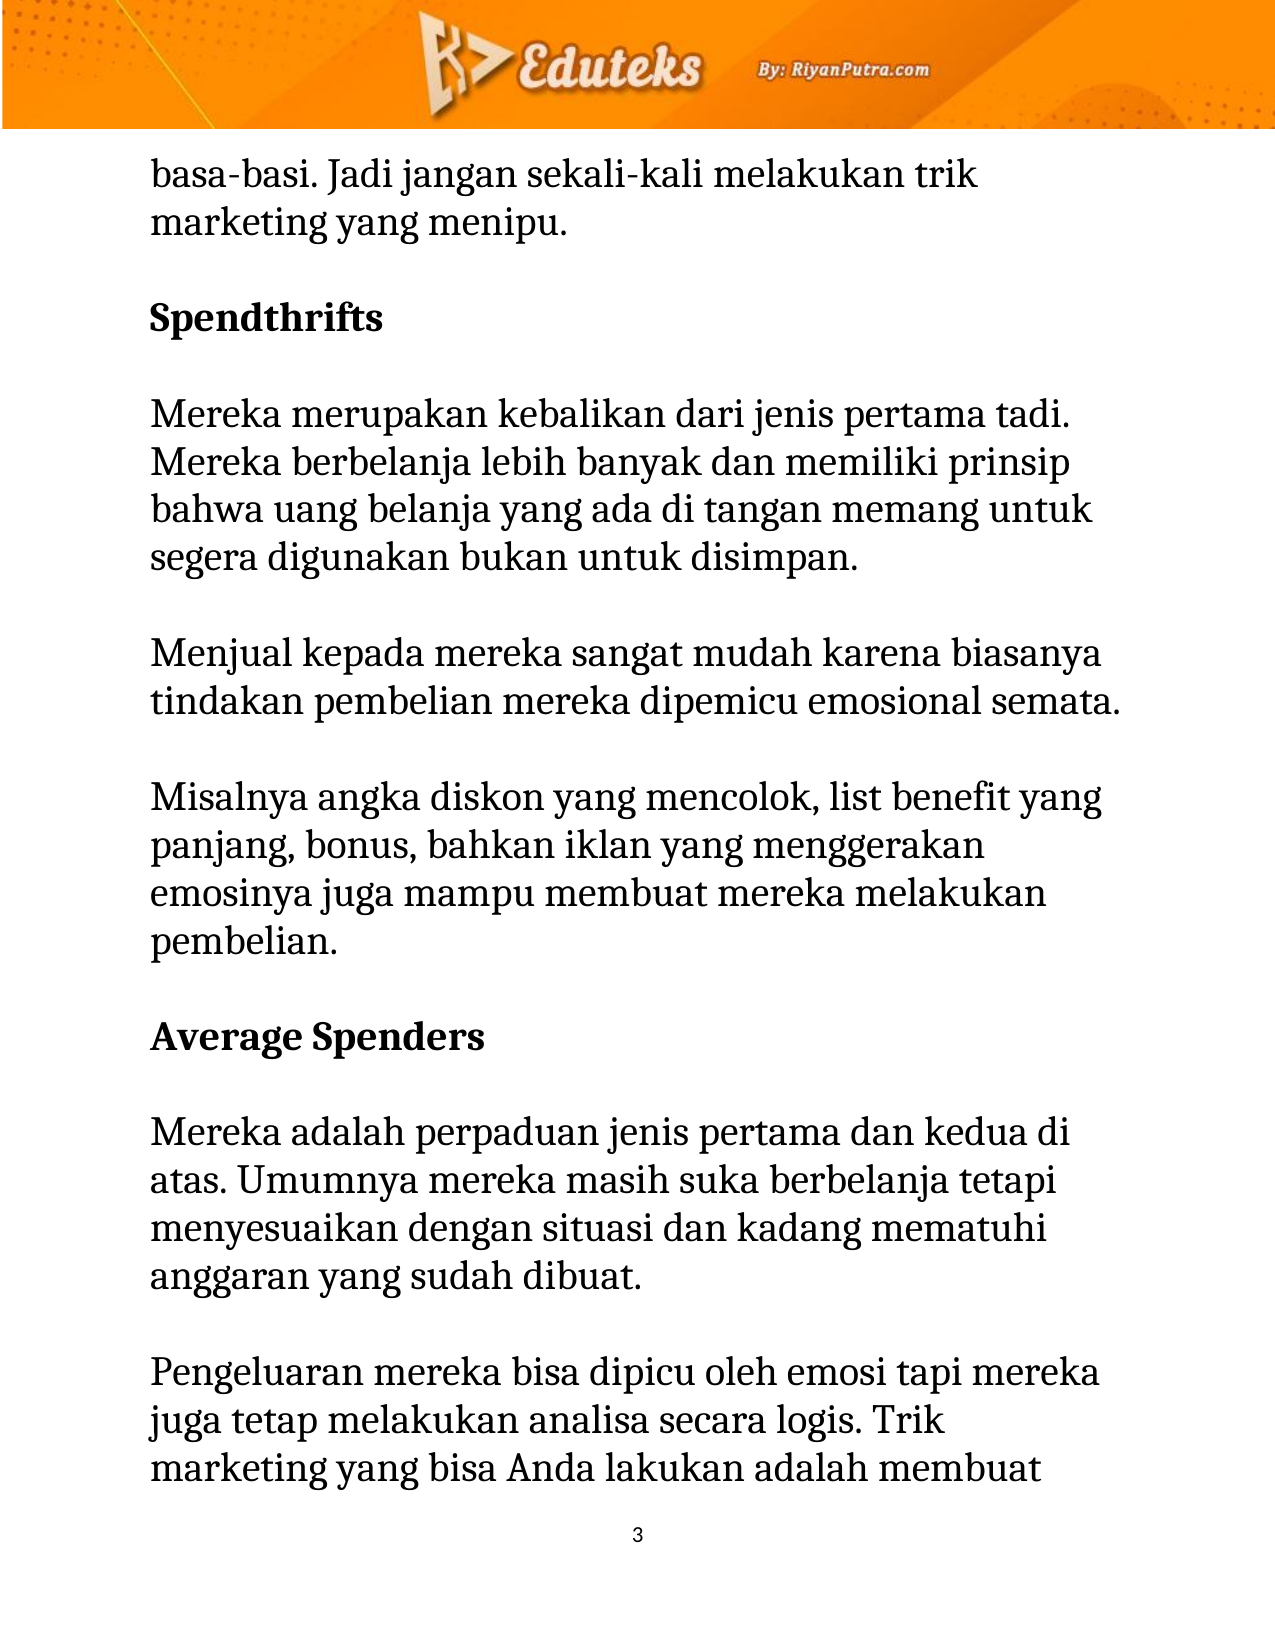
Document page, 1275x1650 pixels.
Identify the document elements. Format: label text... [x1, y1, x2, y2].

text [150, 1348, 1125, 1492]
text Average Spenders [150, 1012, 1125, 1060]
text Mereka merupakan kebalikan dari jenis pertama tadi. Mereka berbelanja lebih banyak dan memiliki prinsip bahwa uang belanja yang ada di tangan memang untuk segera digunakan bukan untuk disimpan. [150, 389, 1125, 581]
text Mereka adalah perpaduan jenis pertama dan kedua di atas. Umumnya mereka masih suka berbelanja tetapi menyesuaikan dengan situasi dan kadang mematuhi anggaran yang sudah dibuat. [150, 1108, 1125, 1300]
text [150, 150, 1125, 246]
text Menjual kepada mereka sangat mudah karena biasanya tindakan pembelian mereka dipemicu emosional semata. [150, 629, 1125, 725]
text Misalnya angka diskon yang mencolok, list benefit yang panjang, bonus, bahkan iklan yang menggerakan emosinya juga mampu membuat mereka melakukan pembelian. [150, 773, 1125, 964]
text Spendthrifts [150, 294, 1125, 342]
picture [2, 0, 1275, 129]
